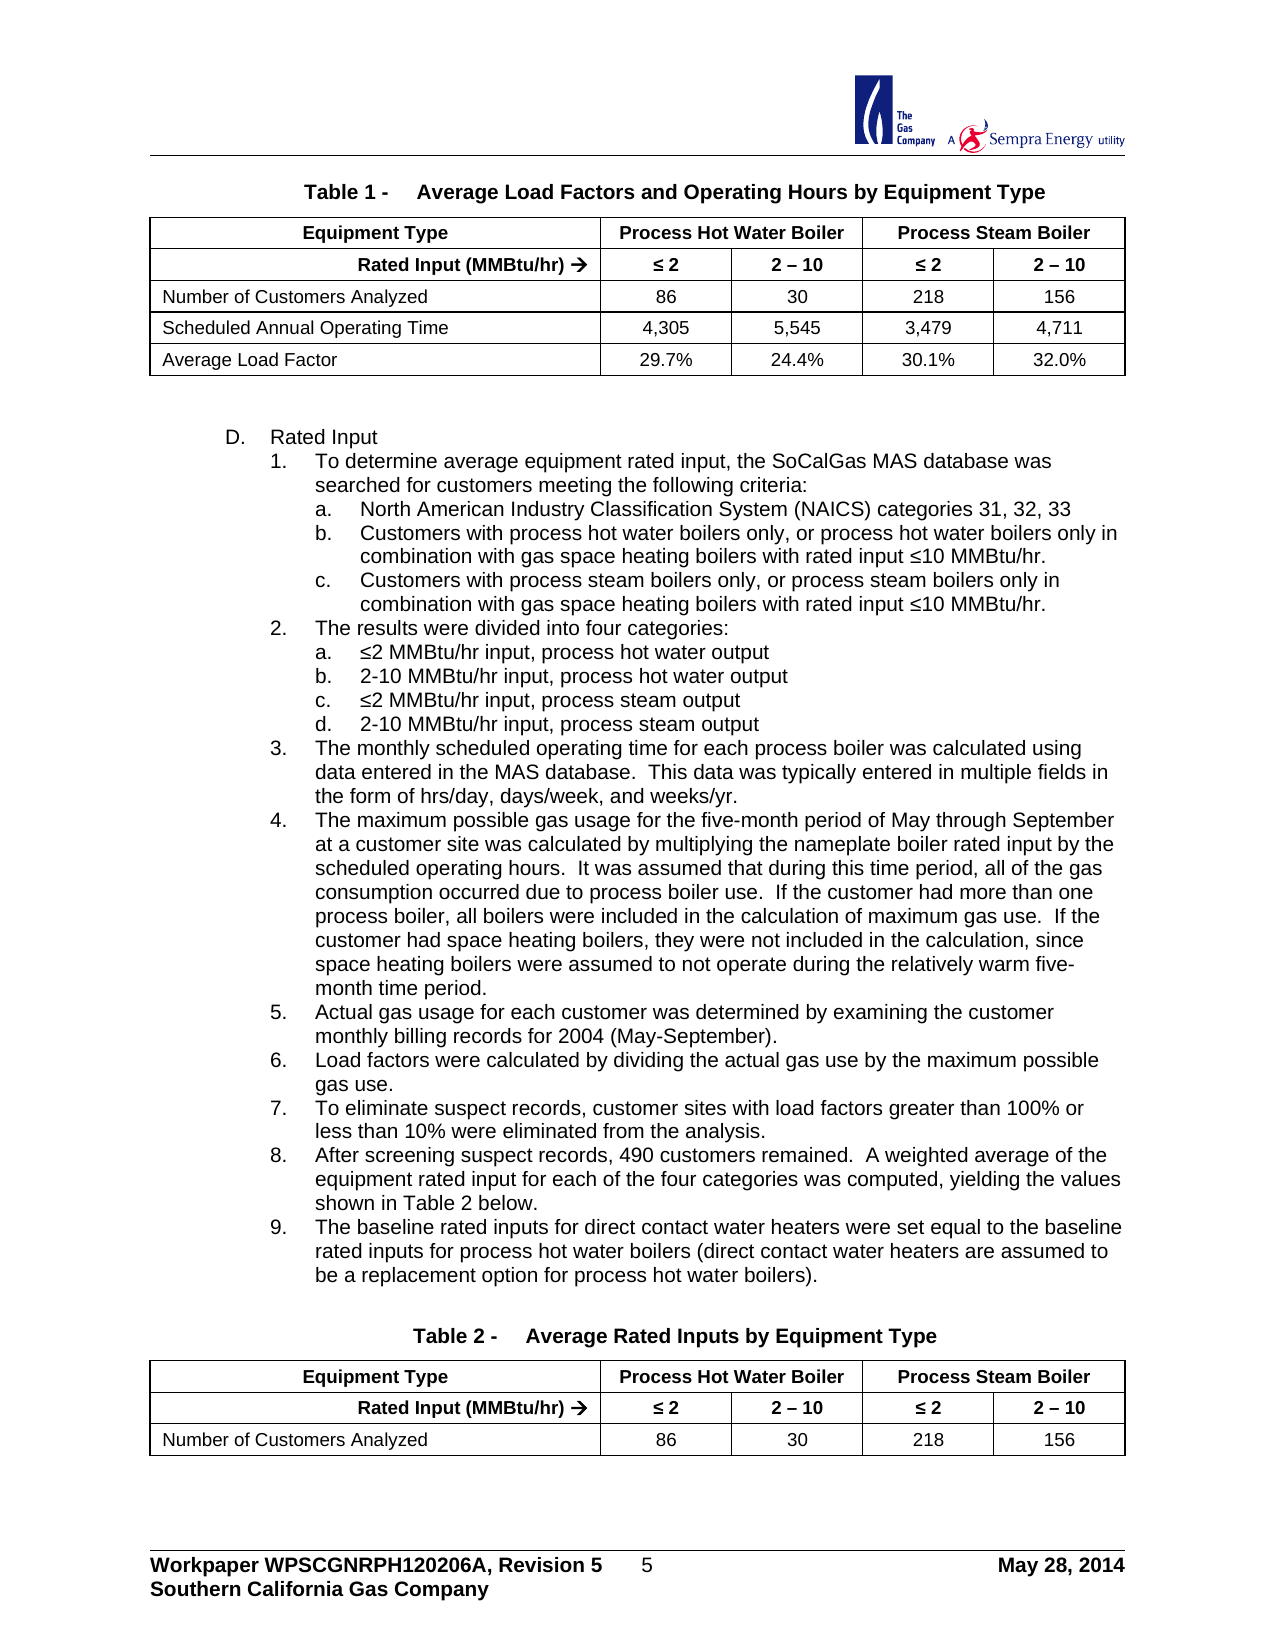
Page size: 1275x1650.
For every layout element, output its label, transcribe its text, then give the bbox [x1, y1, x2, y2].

table_cell 4,305 [601, 313, 731, 343]
text ≤2 MMBtu/hr input, process hot water output [315, 640, 1125, 664]
table_cell 2 – 10 [732, 249, 862, 280]
table_cell 30 [732, 281, 862, 311]
table_cell 156 [994, 281, 1124, 311]
text North American Industry Classification System (NAICS) categories 31, 32, 33 [315, 496, 1125, 520]
table_header Equipment Type [151, 1361, 600, 1392]
text The baseline rated inputs for direct contact water heaters were set equal to the baseline rated inputs for process hot water boilers (direct contact water heaters are assumed to be a replacement option for process hot water boilers). [270, 1215, 1125, 1287]
table_cell Rated Input (MMBtu/hr) [151, 1393, 600, 1423]
text Customers with process hot water boilers only, or process hot water boilers only in combination with gas space heating boilers with rated input ≤10 MMBtu/hr. [315, 520, 1125, 568]
table_cell 156 [994, 1424, 1124, 1455]
table_header Process Hot Water Boiler [601, 1361, 862, 1392]
table_cell Average Load Factor [151, 344, 600, 374]
table_cell 218 [863, 1424, 993, 1455]
text Customers with process steam boilers only, or process steam boilers only in combination with gas space heating boilers with rated input ≤10 MMBtu/hr. [315, 568, 1125, 616]
text Load factors were calculated by dividing the actual gas use by the maximum possible gas use. [270, 1047, 1125, 1095]
text The maximum possible gas usage for the five-month period of May through September at a customer site was calculated by multiplying the nameplate boiler rated input by the scheduled operating hours. It was assumed that during this time period, all of the gas consumption occurred due to process boiler use. If the customer had more than one process boiler, all boilers were included in the calculation of maximum gas use. If the customer had space heating boilers, they were not included in the calculation, since space heating boilers were assumed to not operate during the relatively warm five-month time period. [270, 808, 1125, 999]
table_cell 218 [863, 281, 993, 311]
table_cell 2 – 10 [994, 1393, 1124, 1423]
table_cell 2 – 10 [732, 1393, 862, 1423]
text After screening suspect records, 490 customers remained. A weighted average of the equipment rated input for each of the four categories was computed, yielding the values shown in Table 2 below. [270, 1143, 1125, 1215]
text The results were divided into four categories: [270, 616, 1125, 640]
list Average Load Factors and Operating Hours by Equipment Type [225, 180, 1125, 204]
text 2-10 MMBtu/hr input, process steam output [315, 712, 1125, 736]
text Actual gas usage for each customer was determined by examining the customer monthly billing records for 2004 (May-September). [270, 999, 1125, 1047]
table_cell Number of Customers Analyzed [151, 1424, 600, 1455]
table_cell 86 [601, 281, 731, 311]
table_cell 86 [601, 1424, 731, 1455]
table_cell Scheduled Annual Operating Time [151, 313, 600, 343]
list Average Rated Inputs by Equipment Type [225, 1323, 1125, 1347]
text The monthly scheduled operating time for each process boiler was calculated using data entered in the MAS database. This data was typically entered in multiple fields in the form of hrs/day, days/week, and weeks/yr. [270, 736, 1125, 808]
text To eliminate suspect records, customer sites with load factors greater than 100% or less than 10% were eliminated from the analysis. [270, 1095, 1125, 1143]
table_header Equipment Type [151, 218, 600, 248]
table_cell 29.7% [601, 344, 731, 374]
table_cell ≤ 2 [601, 1393, 731, 1423]
table_cell 24.4% [732, 344, 862, 374]
text Rated Input [225, 424, 1125, 448]
table_header Process Steam Boiler [863, 1361, 1124, 1392]
text ≤2 MMBtu/hr input, process steam output [315, 688, 1125, 712]
table_cell 5,545 [732, 313, 862, 343]
table_cell 30 [732, 1424, 862, 1455]
table_cell 3,479 [863, 313, 993, 343]
table_cell 30.1% [863, 344, 993, 374]
table_cell 2 – 10 [994, 249, 1124, 280]
table_header Process Hot Water Boiler [601, 218, 862, 248]
table_cell 4,711 [994, 313, 1124, 343]
table_cell ≤ 2 [863, 249, 993, 280]
table_cell Number of Customers Analyzed [151, 281, 600, 311]
table_cell 32.0% [994, 344, 1124, 374]
table_header Process Steam Boiler [863, 218, 1124, 248]
table_cell ≤ 2 [863, 1393, 993, 1423]
table_cell Rated Input (MMBtu/hr) [151, 249, 600, 280]
text To determine average equipment rated input, the SoCalGas MAS database was searched for customers meeting the following criteria: [270, 448, 1125, 496]
table_cell ≤ 2 [601, 249, 731, 280]
text 2-10 MMBtu/hr input, process hot water output [315, 664, 1125, 688]
